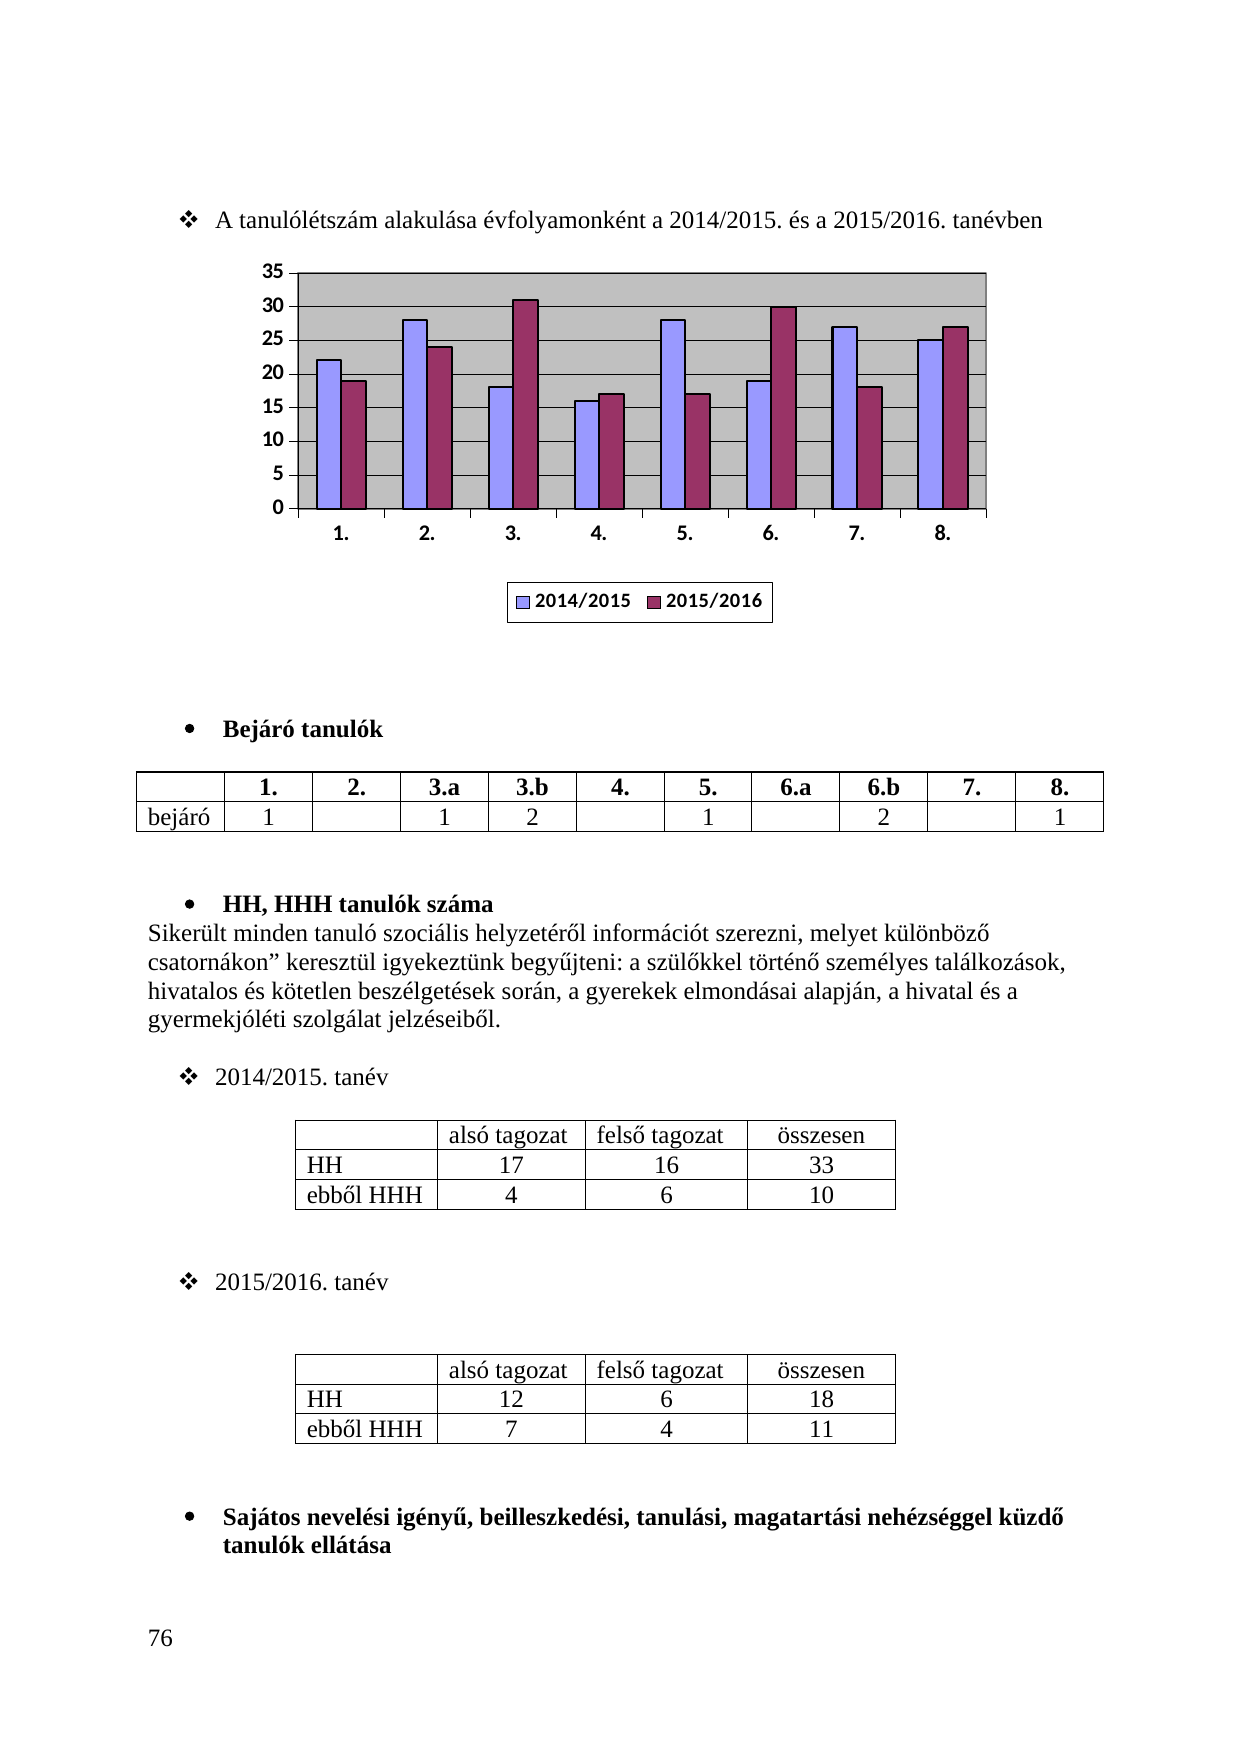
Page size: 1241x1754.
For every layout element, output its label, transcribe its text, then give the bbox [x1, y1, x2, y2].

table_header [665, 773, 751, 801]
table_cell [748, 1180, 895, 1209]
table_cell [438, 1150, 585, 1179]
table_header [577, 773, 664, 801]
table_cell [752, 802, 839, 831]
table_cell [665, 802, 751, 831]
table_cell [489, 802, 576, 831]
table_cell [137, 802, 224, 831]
list A tanulólétszám alakulása évfolyamonként a 2014/2015. és a 2015/2016. tanévben [177, 205, 1093, 234]
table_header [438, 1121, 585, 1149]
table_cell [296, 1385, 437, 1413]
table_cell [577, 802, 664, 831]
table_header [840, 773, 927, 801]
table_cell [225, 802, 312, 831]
list 2014/2015. tanév [177, 1062, 1093, 1091]
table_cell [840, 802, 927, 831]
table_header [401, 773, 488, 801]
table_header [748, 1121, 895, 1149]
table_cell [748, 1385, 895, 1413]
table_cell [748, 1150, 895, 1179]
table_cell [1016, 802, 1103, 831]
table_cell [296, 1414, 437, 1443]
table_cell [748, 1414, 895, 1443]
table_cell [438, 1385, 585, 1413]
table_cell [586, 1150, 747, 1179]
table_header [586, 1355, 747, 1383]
list HH, HHH tanulók száma [185, 889, 1093, 918]
text Sikerült minden tanuló szociális helyzetéről információt szerezni, melyet különböző csatornákon” keresztül igyekeztünk begyűjteni: a szülőkkel történő személyes találkozások, hivatalos és kötetlen beszélgetések során, a gyerekek elmondásai alapján, a hivatal és a gyermekjóléti szolgálat jelzéseiből. [148, 918, 1093, 1033]
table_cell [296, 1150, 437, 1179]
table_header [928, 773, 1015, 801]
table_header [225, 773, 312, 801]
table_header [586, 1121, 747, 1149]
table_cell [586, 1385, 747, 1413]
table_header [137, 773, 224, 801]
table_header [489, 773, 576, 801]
list 2015/2016. tanév [177, 1267, 1093, 1296]
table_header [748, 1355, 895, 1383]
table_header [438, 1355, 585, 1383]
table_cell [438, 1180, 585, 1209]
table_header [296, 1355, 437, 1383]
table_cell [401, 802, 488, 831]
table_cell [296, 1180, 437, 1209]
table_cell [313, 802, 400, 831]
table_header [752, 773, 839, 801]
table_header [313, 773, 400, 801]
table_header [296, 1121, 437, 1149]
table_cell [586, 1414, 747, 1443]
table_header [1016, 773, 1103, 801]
list Bejáró tanulók [185, 714, 1093, 743]
list Sajátos nevelési igényű, beilleszkedési, tanulási, magatartási nehézséggel küzdő tanulók ellátása [185, 1502, 1093, 1559]
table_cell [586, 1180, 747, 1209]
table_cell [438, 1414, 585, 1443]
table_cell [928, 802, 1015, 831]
